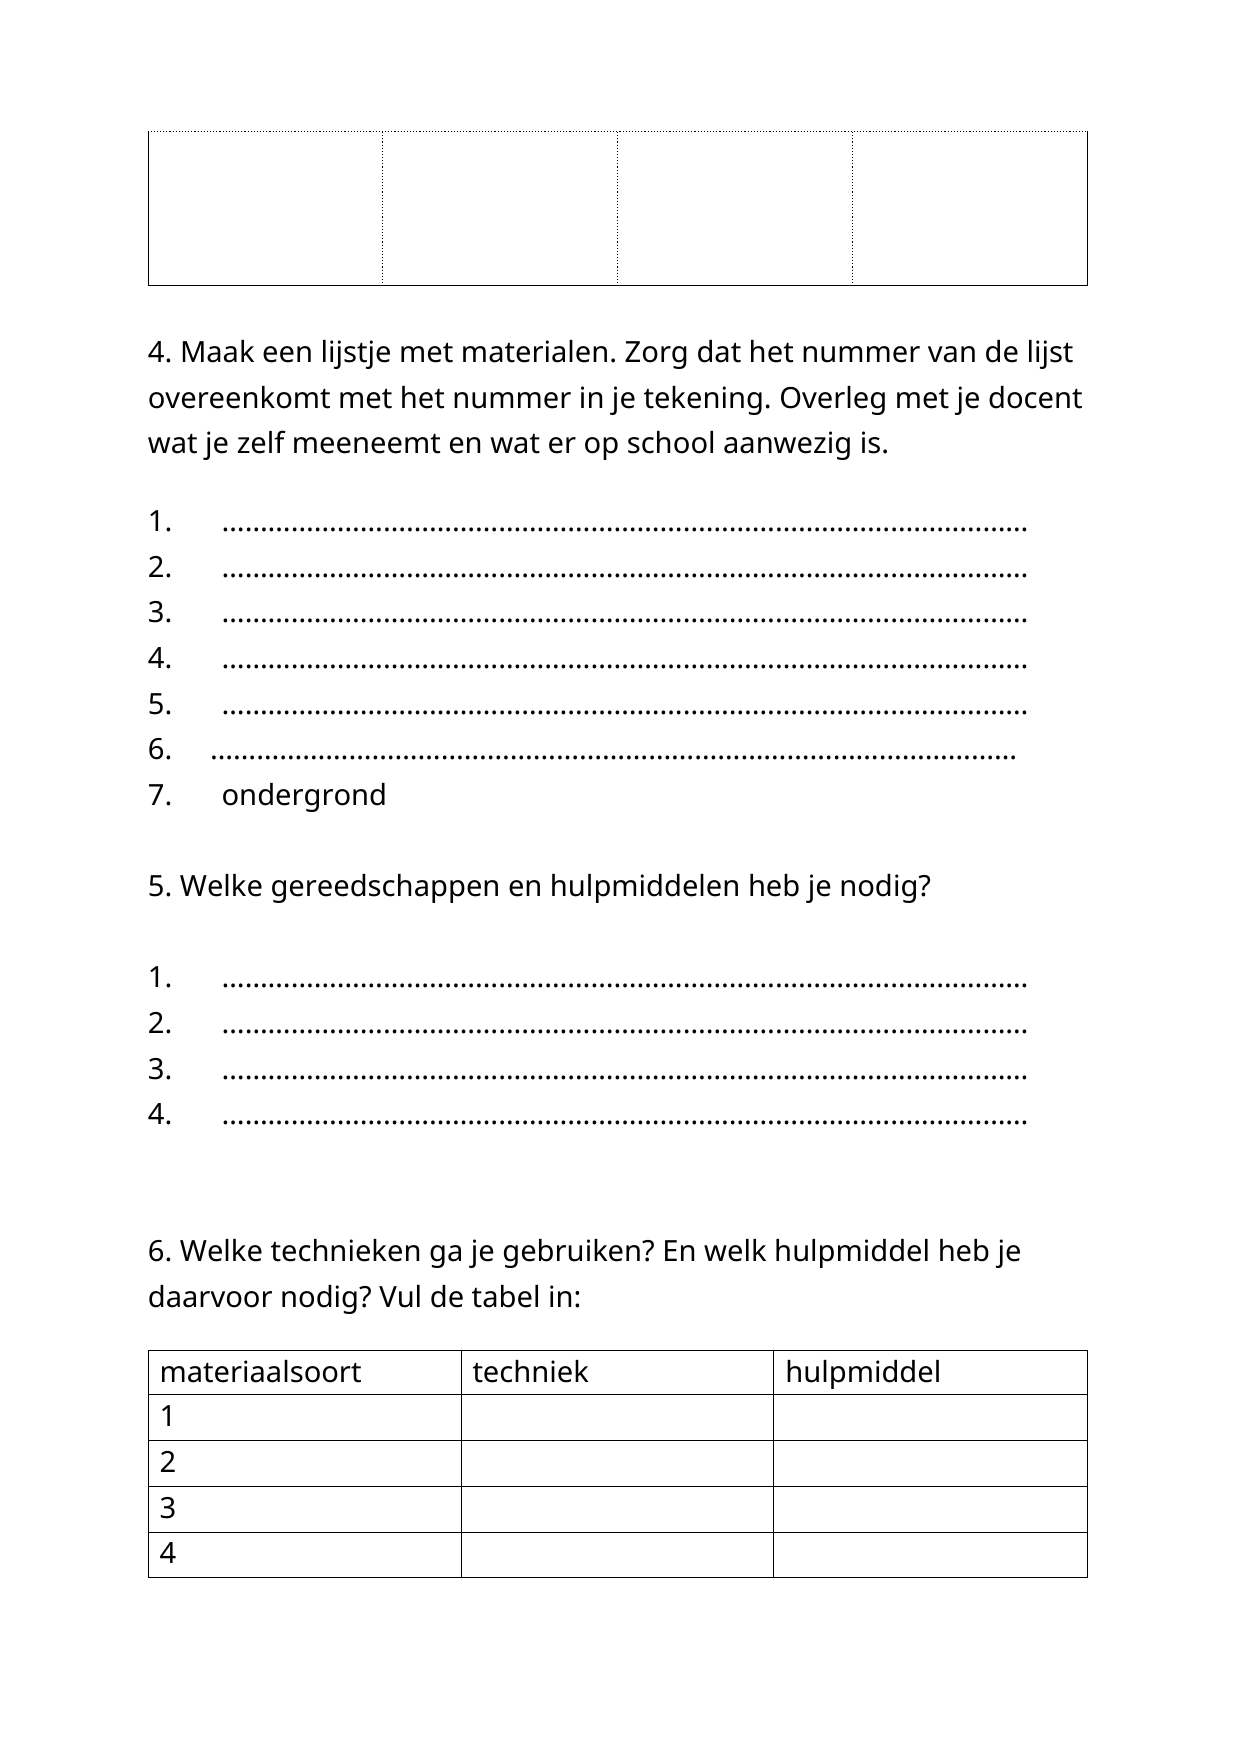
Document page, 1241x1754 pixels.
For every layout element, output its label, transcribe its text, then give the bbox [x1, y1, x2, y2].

table_cell [383, 131, 617, 284]
table_header materiaalsoort [149, 1351, 461, 1394]
text 5. …………………………………………………………………………………………… [148, 683, 1087, 723]
text 2. …………………………………………………………………………………………… [148, 546, 1087, 586]
text 6. Welke technieken ga je gebruiken? En welk hulpmiddel heb je daarvoor nodig? Vul de tabel in: [148, 1230, 1087, 1346]
text 4. Maak een lijstje met materialen. Zorg dat het nummer van de lijst overeenkomt met het nummer in je tekening. Overleg met je docent wat je zelf meeneemt en wat er op school aanwezig is. [148, 331, 1087, 462]
table_cell [462, 1441, 773, 1486]
table_cell [774, 1487, 1087, 1532]
table_cell [149, 131, 383, 284]
table_cell [774, 1441, 1087, 1486]
text 3. …………………………………………………………………………………………… [148, 592, 1087, 631]
table_cell [852, 131, 1087, 284]
table_cell [774, 1395, 1087, 1440]
table_cell [462, 1487, 773, 1532]
table_cell [774, 1533, 1087, 1577]
text 1. …………………………………………………………………………………………… [148, 957, 1087, 996]
text 6. …………………………………………………………………………………………… [148, 728, 1087, 768]
table_cell 4 [149, 1533, 461, 1577]
text 1. …………………………………………………………………………………………… [148, 500, 1087, 540]
table_cell 3 [149, 1487, 461, 1532]
table_cell 1 [149, 1395, 461, 1440]
table_cell [462, 1395, 773, 1440]
table_header techniek [462, 1351, 773, 1394]
text 7. ondergrond [148, 774, 1087, 814]
table_cell [462, 1533, 773, 1577]
text 2. …………………………………………………………………………………………… [148, 1002, 1087, 1042]
text 5. Welke gereedschappen en hulpmiddelen heb je nodig? [148, 865, 1087, 905]
table_cell 2 [149, 1441, 461, 1486]
table_header hulpmiddel [774, 1351, 1087, 1394]
text 4. …………………………………………………………………………………………… [148, 1093, 1087, 1133]
table_cell [618, 131, 852, 284]
text 4. …………………………………………………………………………………………… [148, 637, 1087, 677]
text 3. …………………………………………………………………………………………… [148, 1048, 1087, 1088]
